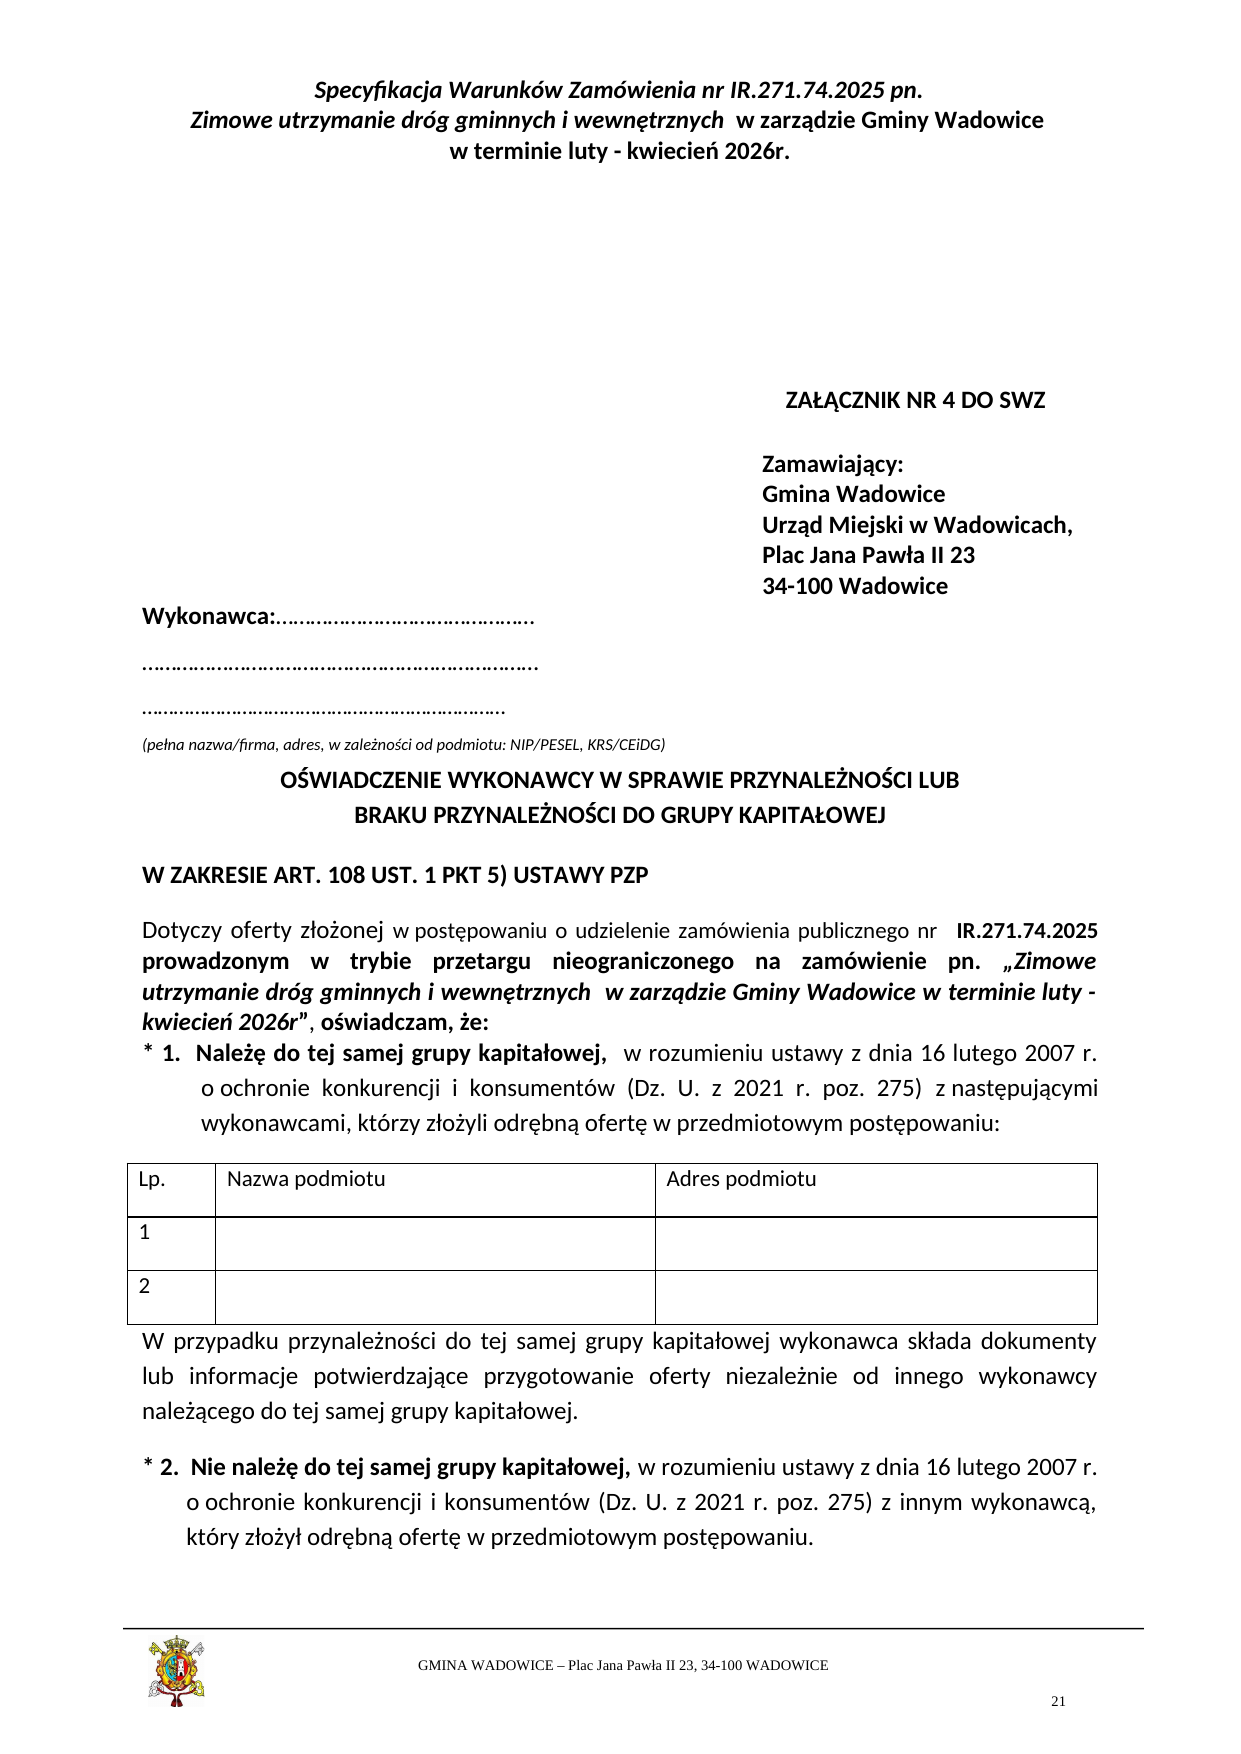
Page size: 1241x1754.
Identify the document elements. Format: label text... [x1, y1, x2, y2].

title BRAKU PRZYNALEŻNOŚCI DO GRUPY KAPITAŁOWEJ [142, 799, 1098, 830]
table_header Nazwa podmiotu [216, 1164, 655, 1216]
table_cell [656, 1218, 1097, 1270]
text Zamawiający: [688, 448, 1098, 478]
text Plac Jana Pawła II 23 [762, 539, 1098, 570]
text ZAŁĄCZNIK NR 4 DO SWZ [142, 385, 1098, 415]
text W przypadku przynależności do tej samej grupy kapitałowej wykonawca składa dokumenty lub informacje potwierdzające przygotowanie oferty niezależnie od innego wykonawcy należącego do tej samej grupy kapitałowej. [142, 1325, 1098, 1425]
table_cell 2 [128, 1271, 215, 1324]
table_header Adres podmiotu [656, 1164, 1097, 1216]
text …………………………………………………………… [142, 646, 1098, 677]
text Urząd Miejski w Wadowicach, [762, 509, 1098, 539]
text Gmina Wadowice [762, 478, 1098, 509]
table_cell [216, 1271, 655, 1324]
text …………………………………………………………… [142, 692, 1098, 720]
text (pełna nazwa/firma, adres, w zależności od podmiotu: NIP/PESEL, KRS/CEiDG) [142, 734, 1098, 754]
table_cell [216, 1218, 655, 1270]
table_cell [656, 1271, 1097, 1324]
table_cell 1 [128, 1218, 215, 1270]
text * 2. Nie należę do tej samej grupy kapitałowej, w rozumieniu ustawy z dnia 16 lutego 2007 r. o ochronie konkurencji i konsumentów (Dz. U. z 2021 r. poz. 275) z innym wykonawcą, który złożył odrębną ofertę w przedmiotowym postępowaniu. [142, 1451, 1098, 1551]
text Wykonawca:……………………………………… [142, 600, 1098, 631]
text * 1. Należę do tej samej grupy kapitałowej, w rozumieniu ustawy z dnia 16 lutego 2007 r. o ochronie konkurencji i konsumentów (Dz. U. z 2021 r. poz. 275) z następującymi wykonawcami, którzy złożyli odrębną ofertę w przedmiotowym postępowaniu: [142, 1037, 1098, 1137]
text 34-100 Wadowice [762, 570, 1098, 600]
text W ZAKRESIE ART. 108 UST. 1 PKT 5) USTAWY PZP [142, 859, 1098, 890]
picture [148, 1635, 205, 1707]
text Dotyczy oferty złożonej w postępowaniu o udzielenie zamówienia publicznego nr IR.271.74.2025 prowadzonym w trybie przetargu nieograniczonego na zamówienie pn. „Zimowe utrzymanie dróg gminnych i wewnętrznych w zarządzie Gminy Wadowice w terminie luty - kwiecień 2026r”, oświadczam, że: [142, 915, 1098, 1037]
table_header Lp. [128, 1164, 215, 1216]
title OŚWIADCZENIE WYKONAWCY W SPRAWIE PRZYNALEŻNOŚCI LUB [142, 764, 1098, 795]
